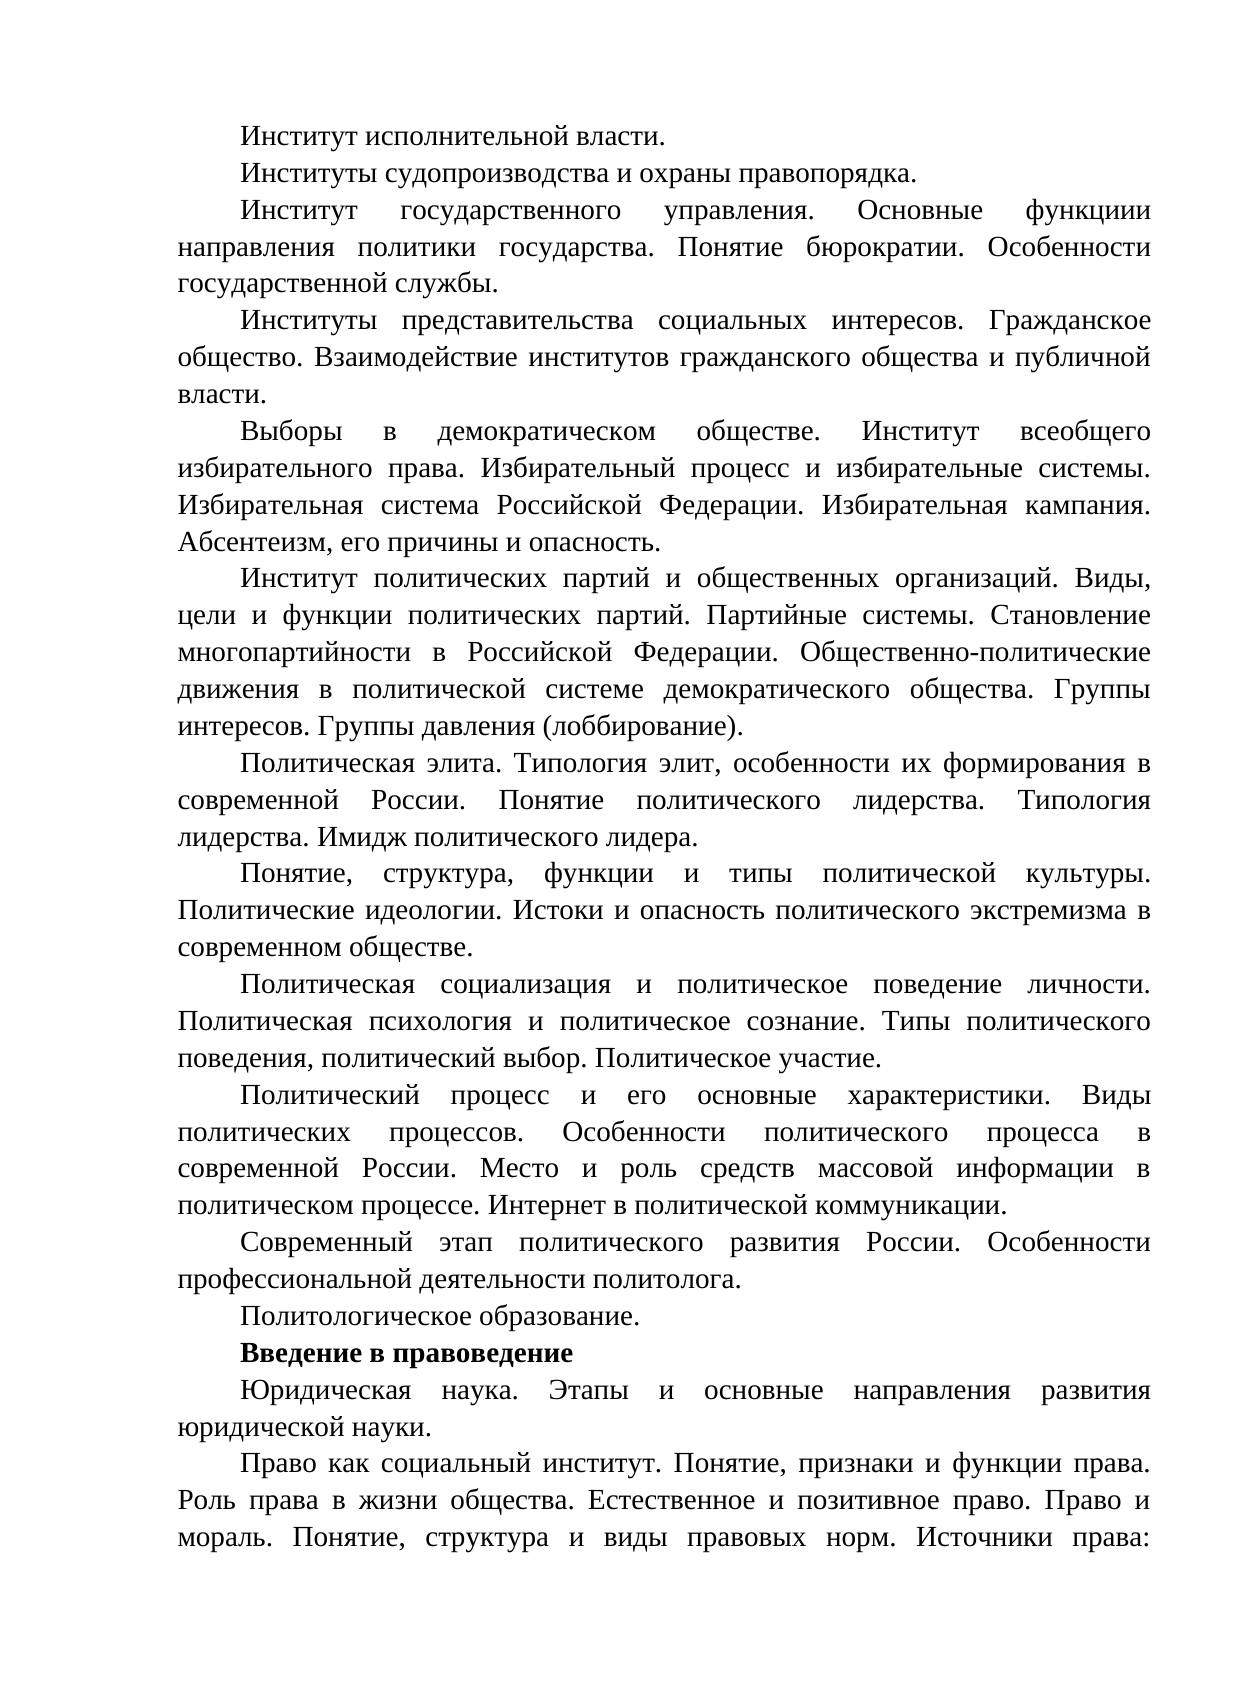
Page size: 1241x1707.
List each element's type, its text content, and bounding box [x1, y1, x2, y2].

text Институты представительства социальных интересов. Гражданское общество. Взаимодействие институтов гражданского общества и публичной власти. [177, 302, 1152, 410]
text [177, 1446, 1152, 1553]
text Политическая социализация и политическое поведение личности. Политическая психология и политическое сознание. Типы политического поведения, политический выбор. Политическое участие. [177, 966, 1152, 1073]
text Институт исполнительной власти. [177, 118, 1152, 152]
text Выборы в демократическом обществе. Институт всеобщего избирательного права. Избирательный процесс и избирательные системы. Избирательная система Российской Федерации. Избирательная кампания. Абсентеизм, его причины и опасность. [177, 413, 1152, 557]
text Политический процесс и его основные характеристики. Виды политических процессов. Особенности политического процесса в современной России. Место и роль средств массовой информации в политическом процессе. Интернет в политической коммуникации. [177, 1077, 1152, 1221]
text Институт политических партий и общественных организаций. Виды, цели и функции политических партий. Партийные системы. Становление многопартийности в Российской Федерации. Общественно-политические движения в политической системе демократического общества. Группы интересов. Группы давления (лоббирование). [177, 561, 1152, 742]
text Институты судопроизводства и охраны правопорядка. [177, 155, 1152, 188]
text Введение в правоведение [177, 1335, 1152, 1368]
text Понятие, структура, функции и типы политической культуры. Политические идеологии. Истоки и опасность политического экстремизма в современном обществе. [177, 856, 1152, 963]
text Юридическая наука. Этапы и основные направления развития юридической науки. [177, 1372, 1152, 1442]
text Современный этап политического развития России. Особенности профессиональной деятельности политолога. [177, 1224, 1152, 1295]
text Институт государственного управления. Основные функциии направления политики государства. Понятие бюрократии. Особенности государственной службы. [177, 192, 1152, 299]
text Политологическое образование. [177, 1298, 1152, 1332]
text Политическая элита. Типология элит, особенности их формирования в современной России. Понятие политического лидерства. Типология лидерства. Имидж политического лидера. [177, 745, 1152, 852]
